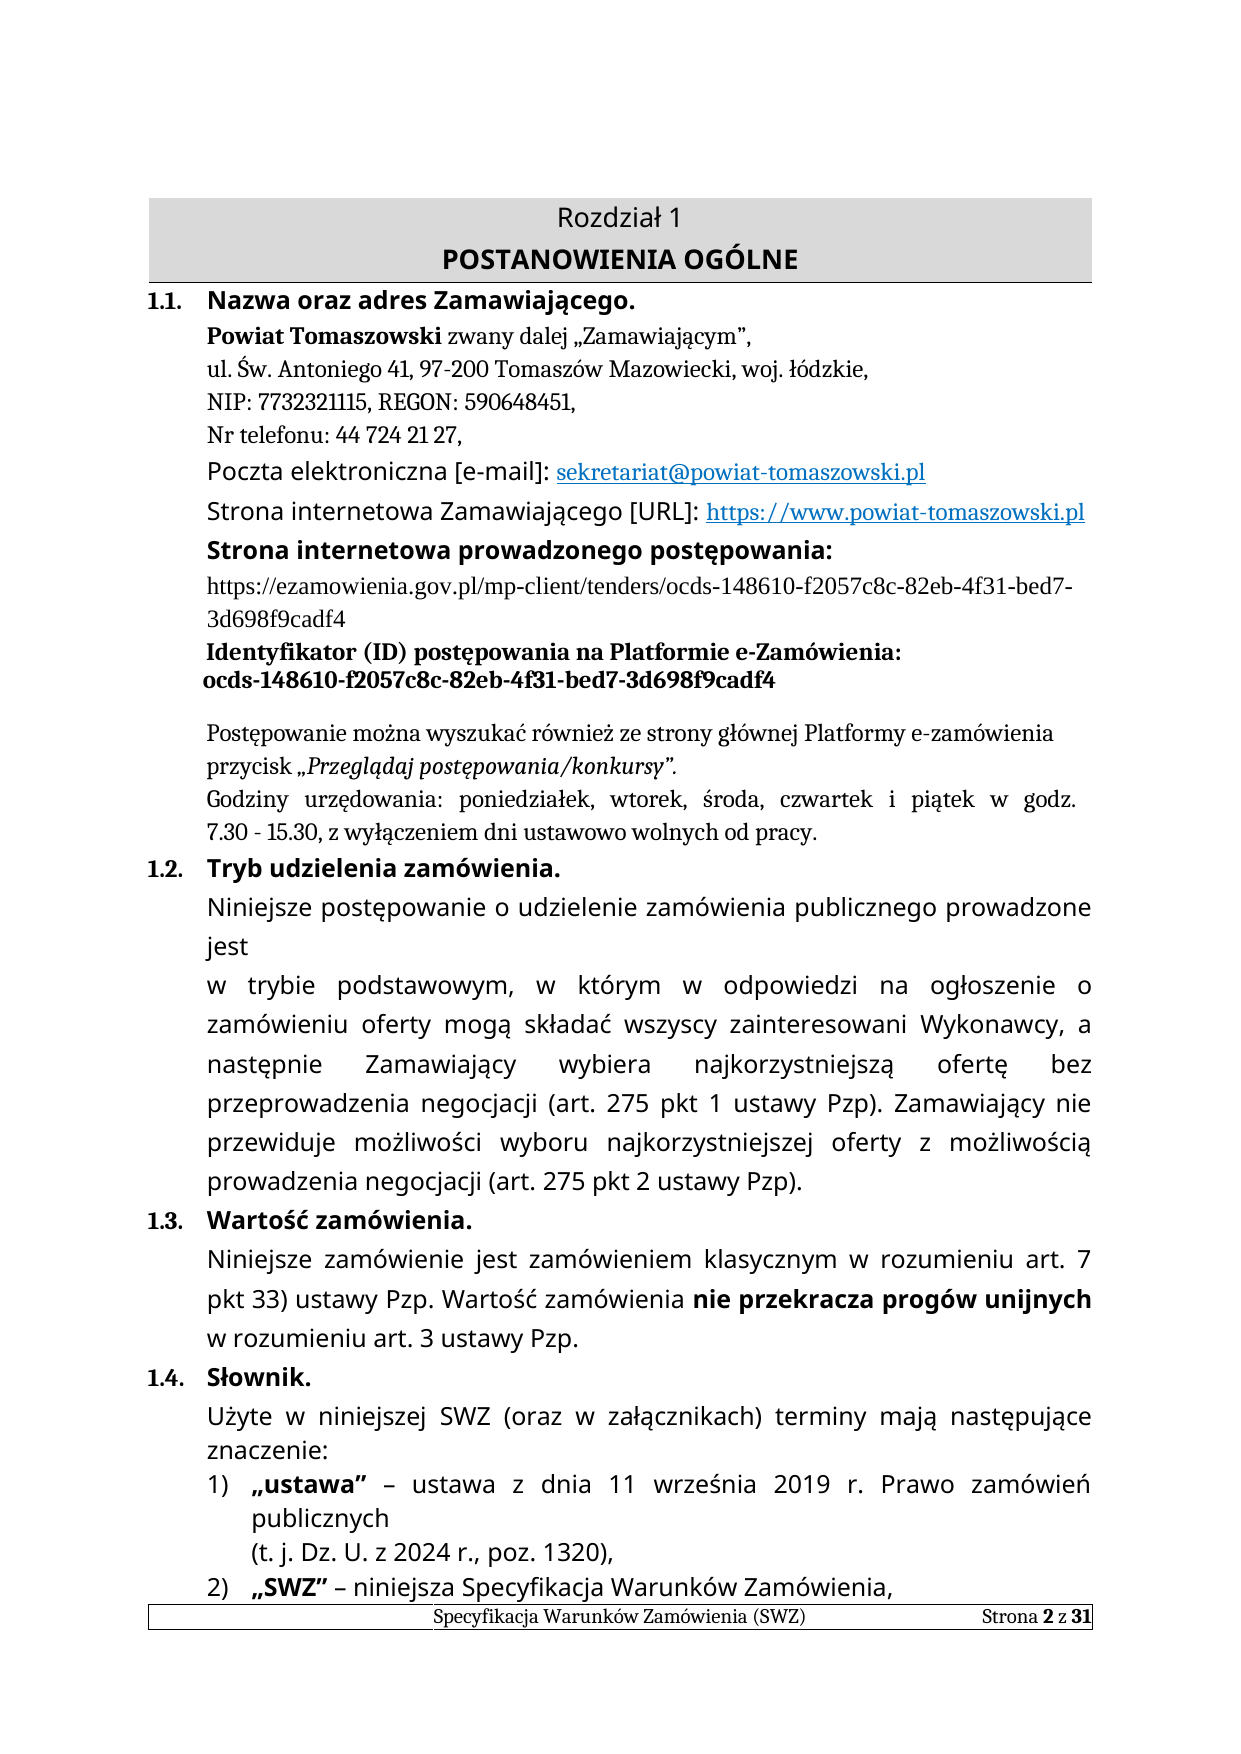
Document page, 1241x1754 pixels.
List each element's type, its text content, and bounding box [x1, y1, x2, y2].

text Niniejsze postępowanie o udzielenie zamówienia publicznego prowadzone jest w trybie podstawowym, w którym w odpowiedzi na ogłoszenie o zamówieniu oferty mogą składać wszyscy zainteresowani Wykonawcy, a następnie Zamawiający wybiera najkorzystniejszą ofertę bez przeprowadzenia negocjacji (art. 275 pkt 1 ustawy Pzp). Zamawiający nie przewiduje możliwości wyboru najkorzystniejszej oferty z możliwością prowadzenia negocjacji (art. 275 pkt 2 ustawy Pzp). [207, 890, 1093, 1198]
list „SWZ” – niniejsza Specyfikacja Warunków Zamówienia, [207, 1569, 1093, 1603]
text Nr telefonu: 44 724 21 27, [207, 421, 1093, 450]
list „ustawa” – ustawa z dnia 11 września 2019 r. Prawo zamówień publicznych (t. j. Dz. U. z 2024 r., poz. 1320), [207, 1467, 1093, 1569]
text Użyte w niniejszej SWZ (oraz w załącznikach) terminy mają następujące znaczenie: [207, 1399, 1093, 1467]
text ocds-148610-f2057c8c-82eb-4f31-bed7-3d698f9cadf4 [148, 666, 1093, 695]
list Tryb udzielenia zamówienia. [148, 851, 1093, 884]
list Nazwa oraz adres Zamawiającego. [148, 283, 1093, 317]
list Wartość zamówienia. [148, 1203, 1093, 1237]
list Słownik. [148, 1360, 1093, 1394]
text Niniejsze zamówienie jest zamówieniem klasycznym w rozumieniu art. 7 pkt 33) ustawy Pzp. Wartość zamówienia nie przekracza progów unijnych w rozumieniu art. 3 ustawy Pzp. [207, 1242, 1093, 1354]
text Identyfikator (ID) postępowania na Platformie e-Zamówienia: [148, 637, 916, 666]
table_header Rozdział 1 POSTANOWIENIA OGÓLNE [149, 198, 1092, 282]
text Strona internetowa prowadzonego postępowania: [207, 532, 1093, 566]
text Godziny urzędowania: poniedziałek, wtorek, środa, czwartek i piątek w godz. 7.30 - 15.30, z wyłączeniem dni ustawowo wolnych od pracy. [207, 784, 1093, 846]
text ul. Św. Antoniego 41, 97-200 Tomaszów Mazowiecki, woj. łódzkie, [148, 355, 1093, 384]
text Strona internetowa Zamawiającego [URL]: https://www.powiat-tomaszowski.pl [148, 493, 1093, 527]
text NIP: 7732321115, REGON: 590648451, [207, 388, 1093, 417]
text Postępowanie można wyszukać również ze strony głównej Platformy e-zamówienia przycisk „Przeglądaj postępowania/konkursy”. [206, 719, 1093, 781]
text Powiat Tomaszowski zwany dalej „Zamawiającym”, [148, 322, 1093, 351]
text https://ezamowienia.gov.pl/mp-client/tenders/ocds-148610-f2057c8c-82eb-4f31-bed7-3d698f9cadf4 [207, 571, 1093, 633]
text Poczta elektroniczna [e-mail]: sekretariat@powiat-tomaszowski.pl [148, 454, 1093, 488]
